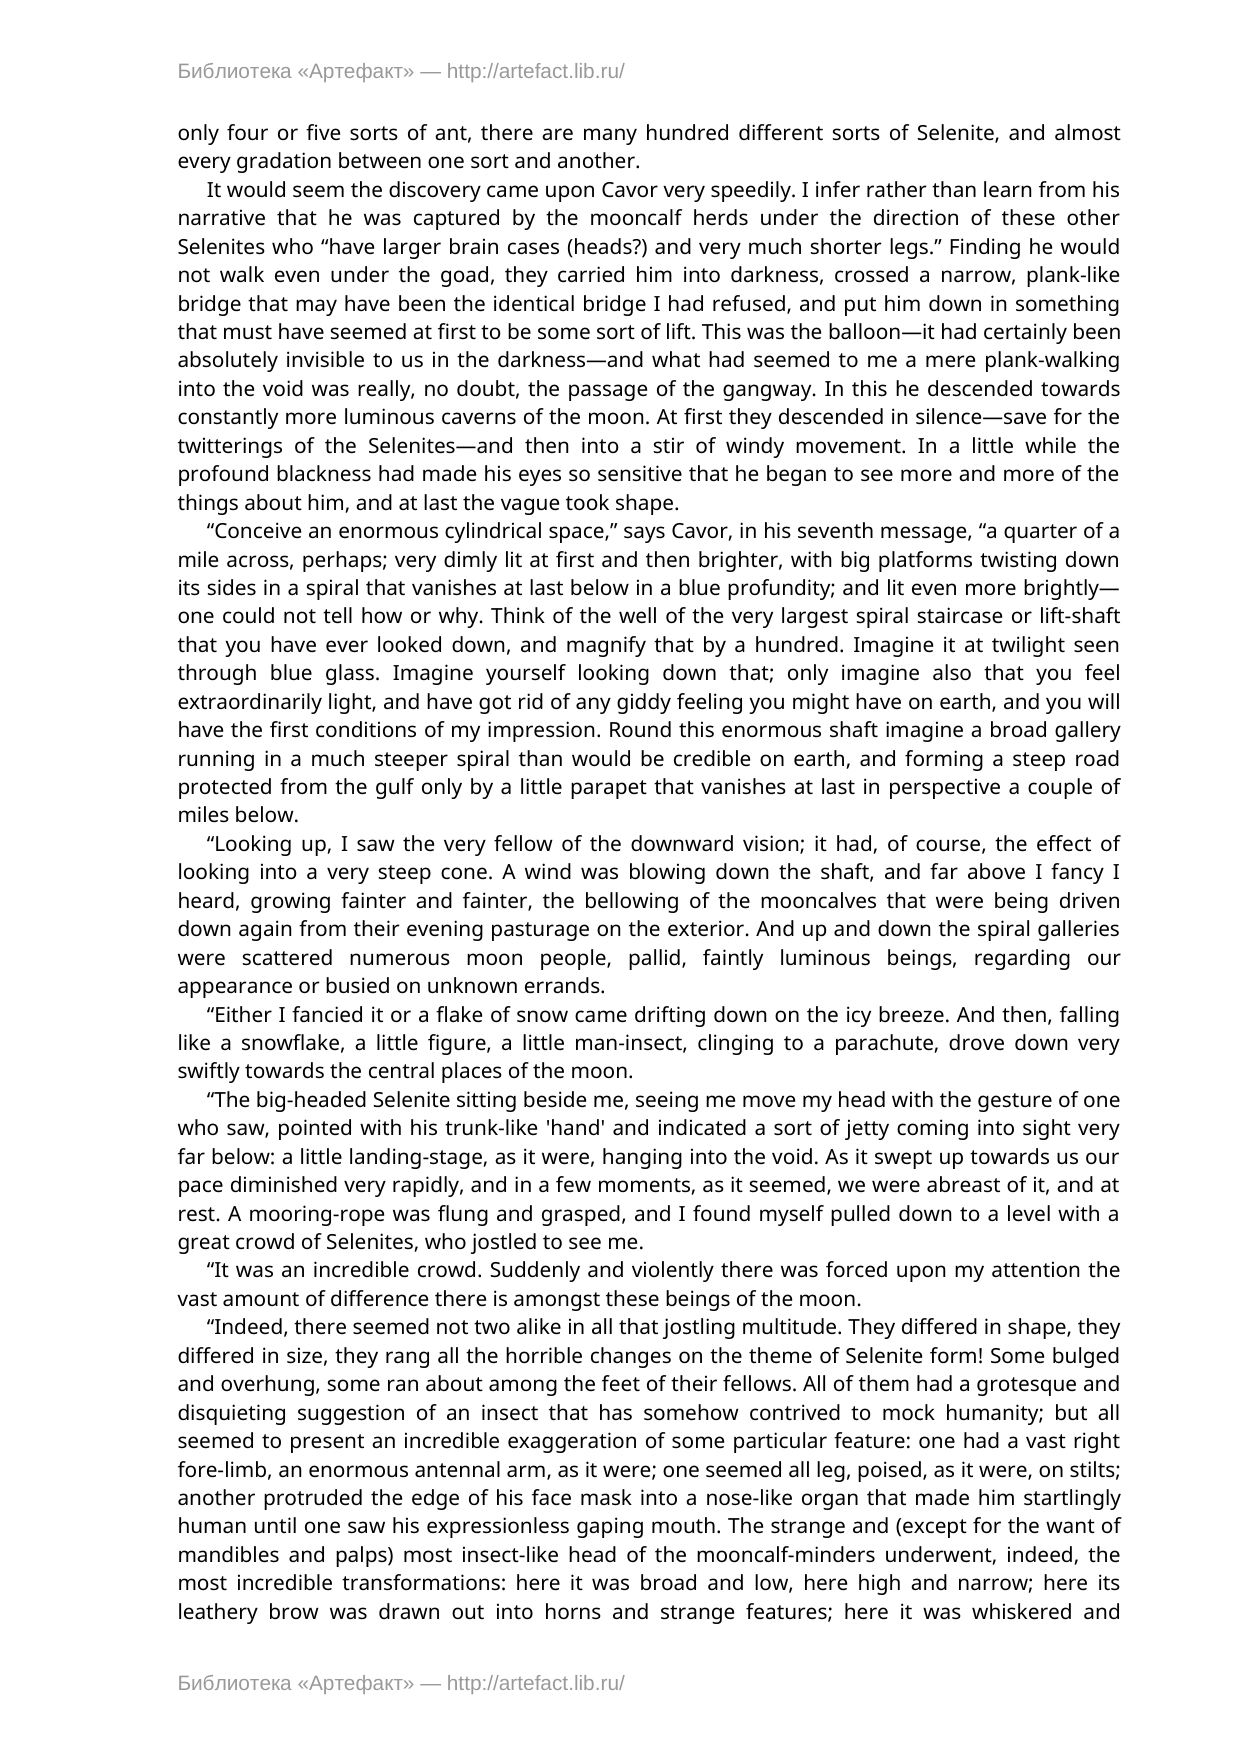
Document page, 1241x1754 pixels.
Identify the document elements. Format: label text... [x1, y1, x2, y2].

text “The big-headed Selenite sitting beside me, seeing me move my head with the gesture of one who saw, pointed with his trunk-like 'hand' and indicated a sort of jetty coming into sight very far below: a little landing-stage, as it were, hanging into the void. As it swept up towards us our pace diminished very rapidly, and in a few moments, as it seemed, we were abreast of it, and at rest. A mooring-rope was flung and grasped, and I found myself pulled down to a level with a great crowd of Selenites, who jostled to see me. [177, 1085, 1122, 1256]
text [177, 1312, 1122, 1625]
text “Either I fancied it or a flake of snow came drifting down on the icy breeze. And then, falling like a snowflake, a little figure, a little man-insect, clinging to a parachute, drove down very swiftly towards the central places of the moon. [177, 1000, 1122, 1085]
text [177, 118, 1122, 175]
text “It was an incredible crowd. Suddenly and violently there was forced upon my attention the vast amount of difference there is amongst these beings of the moon. [177, 1256, 1122, 1312]
text “Conceive an enormous cylindrical space,” says Cavor, in his seventh message, “a quarter of a mile across, perhaps; very dimly lit at first and then brighter, with big platforms twisting down its sides in a spiral that vanishes at last below in a blue profundity; and lit even more brightly—one could not tell how or why. Think of the well of the very largest spiral staircase or lift-shaft that you have ever looked down, and magnify that by a hundred. Imagine it at twilight seen through blue glass. Imagine yourself looking down that; only imagine also that you feel extraordinarily light, and have got rid of any giddy feeling you might have on earth, and you will have the first conditions of my impression. Round this enormous shaft imagine a broad gallery running in a much steeper spiral than would be credible on earth, and forming a steep road protected from the gulf only by a little parapet that vanishes at last in perspective a couple of miles below. [177, 516, 1122, 829]
text “Looking up, I saw the very fellow of the downward vision; it had, of course, the effect of looking into a very steep cone. A wind was blowing down the shaft, and far above I fancy I heard, growing fainter and fainter, the bellowing of the mooncalves that were being driven down again from their evening pasturage on the exterior. And up and down the spiral galleries were scattered numerous moon people, pallid, faintly luminous beings, regarding our appearance or busied on unknown errands. [177, 829, 1122, 1000]
text It would seem the discovery came upon Cavor very speedily. I infer rather than learn from his narrative that he was captured by the mooncalf herds under the direction of these other Selenites who “have larger brain cases (heads?) and very much shorter legs.” Finding he would not walk even under the goad, they carried him into darkness, crossed a narrow, plank-like bridge that may have been the identical bridge I had refused, and put him down in something that must have seemed at first to be some sort of lift. This was the balloon—it had certainly been absolutely invisible to us in the darkness—and what had seemed to me a mere plank-walking into the void was really, no doubt, the passage of the gangway. In this he descended towards constantly more luminous caverns of the moon. At first they descended in silence—save for the twitterings of the Selenites—and then into a stir of windy movement. In a little while the profound blackness had made his eyes so sensitive that he began to see more and more of the things about him, and at last the vague took shape. [177, 175, 1122, 516]
